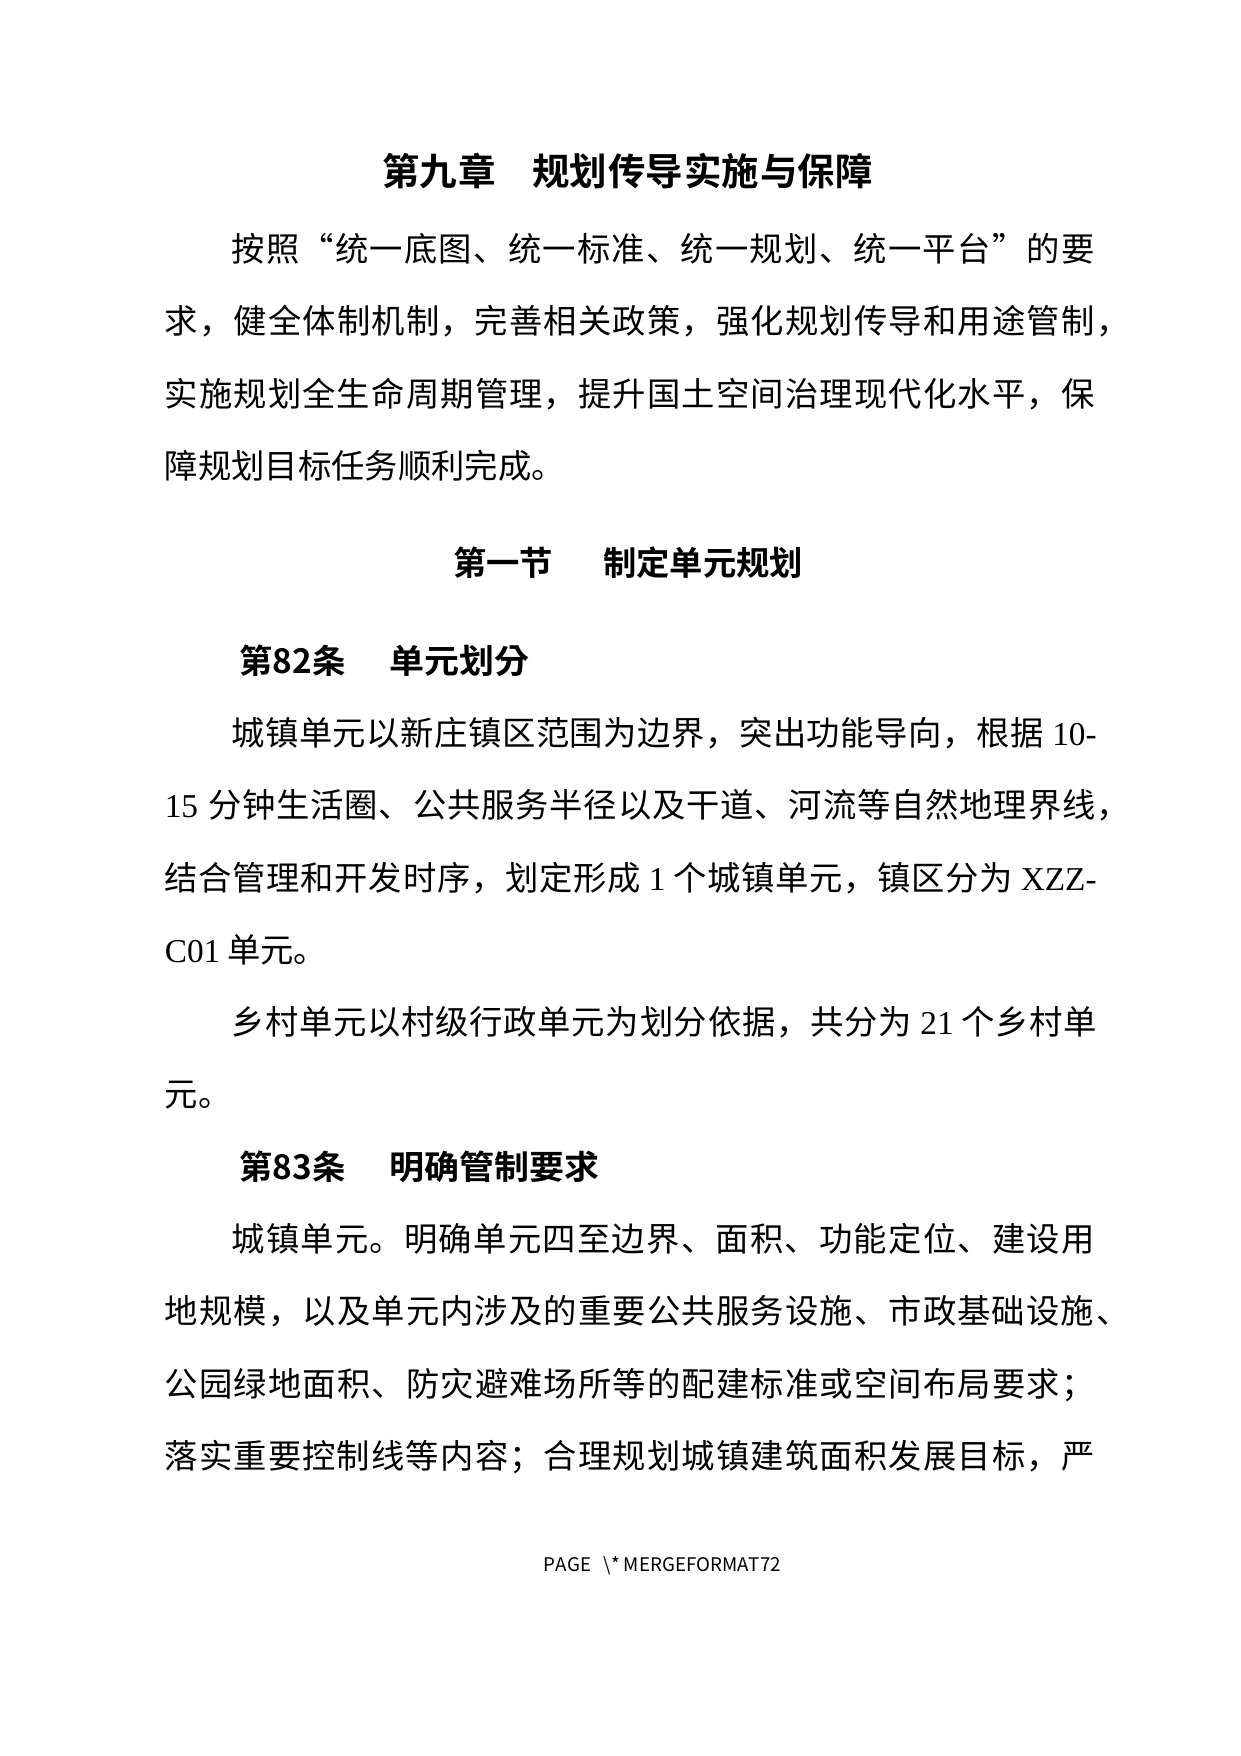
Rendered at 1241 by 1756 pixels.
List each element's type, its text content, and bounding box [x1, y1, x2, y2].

text 城镇单元以新庄镇区范围为边界，突出功能导向，根据 10-15 分钟生活圈、公共服务半径以及干道、河流等自然地理界线，结合管理和开发时序，划定形成1个城镇单元，镇区分为XZZ-C01单元。 [164, 707, 1096, 972]
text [164, 1213, 1096, 1478]
text 按照“统一底图、统一标准、统一规划、统一平台”的要求，健全体制机制，完善相关政策，强化规划传导和用途管制，实施规划全生命周期管理，提升国土空间治理现代化水平，保障规划目标任务顺利完成。 [164, 223, 1096, 488]
text 单元划分 [164, 634, 1085, 683]
subtitle 规划传导实施与保障 [164, 142, 1091, 196]
text 乡村单元以村级行政单元为划分依据，共分为21个乡村单元。 [164, 996, 1096, 1116]
subtitle 制定单元规划 [164, 537, 1091, 585]
text 明确管制要求 [164, 1141, 1085, 1189]
